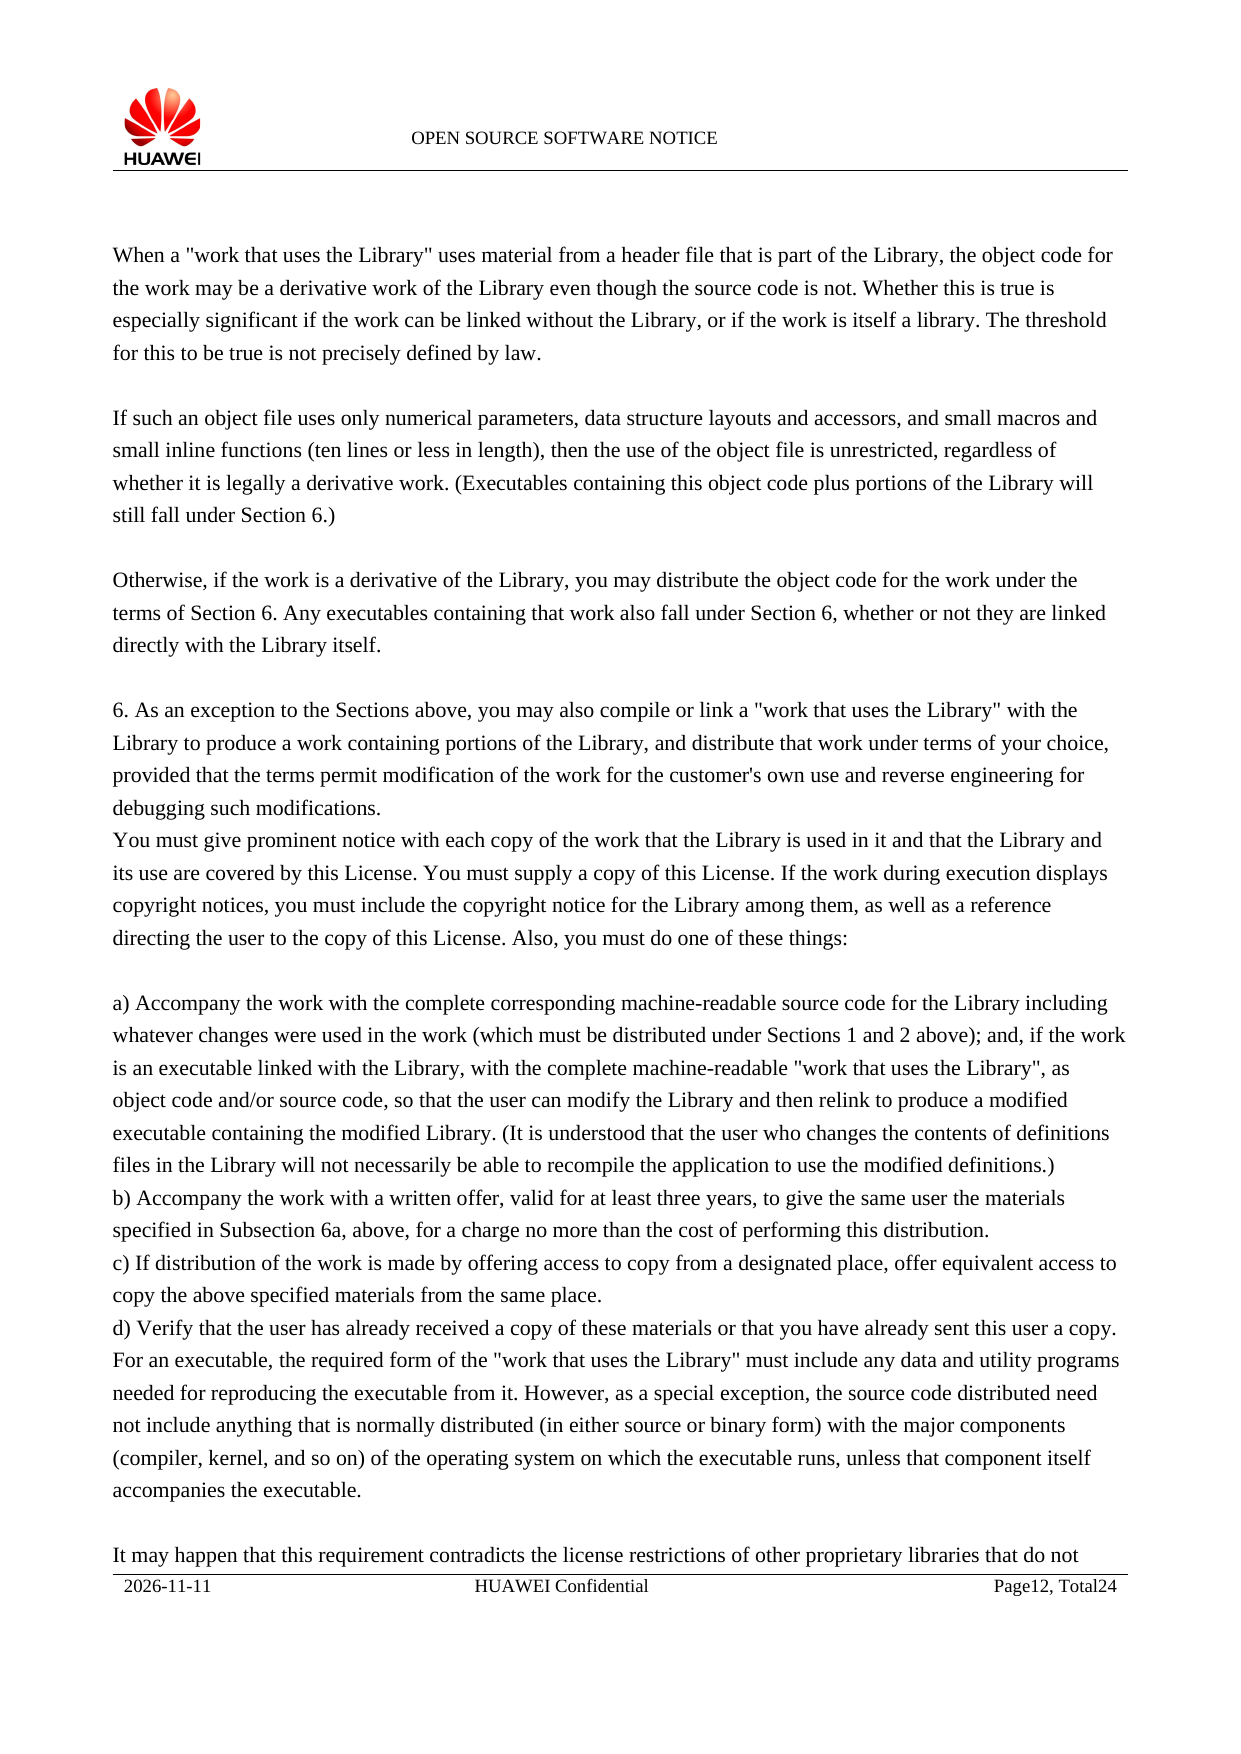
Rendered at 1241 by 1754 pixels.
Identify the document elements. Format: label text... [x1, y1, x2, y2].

picture [124, 88, 201, 165]
